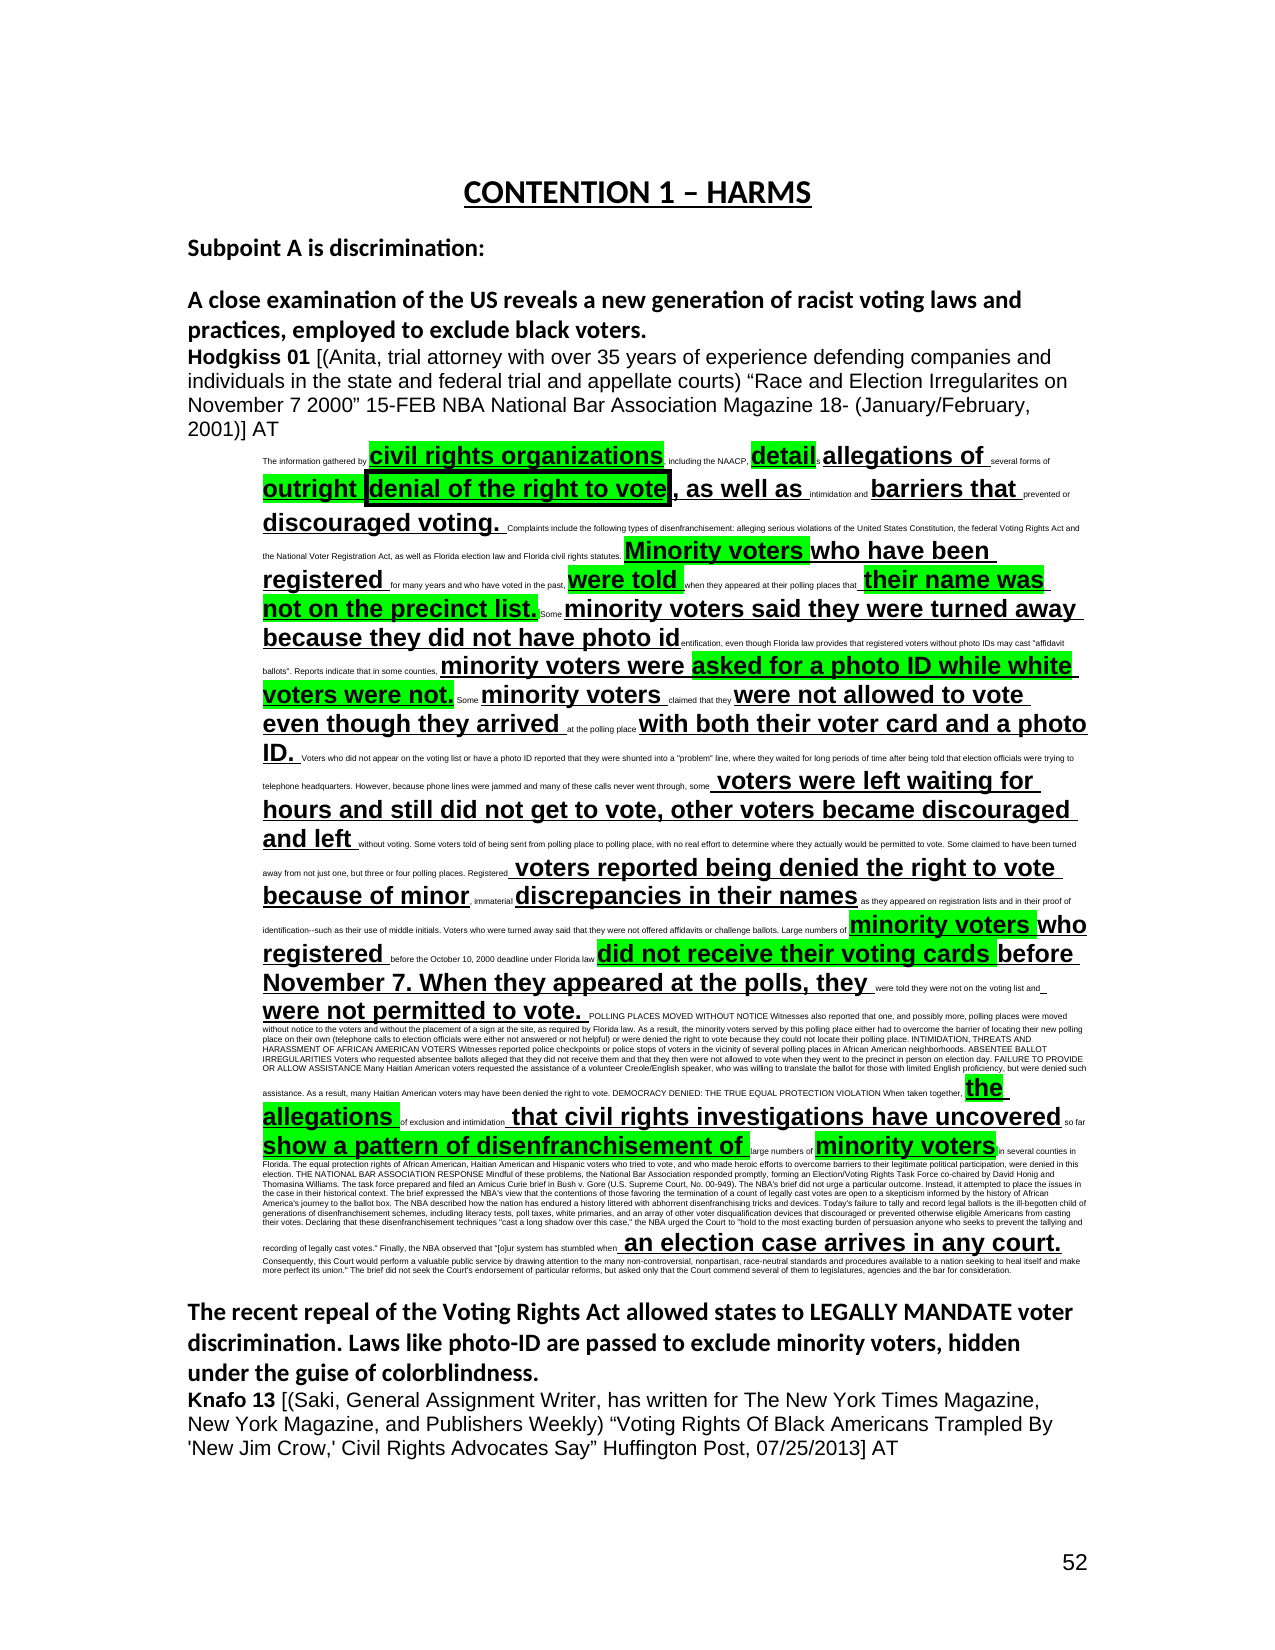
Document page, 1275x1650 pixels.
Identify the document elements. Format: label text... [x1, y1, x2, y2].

text Hodgkiss 01 [(Anita, trial attorney with over 35 years of experience defending companies and individuals in the state and federal trial and appellate courts) “Race and Election Irregularites on November 7 2000” 15-FEB NBA National Bar Association Magazine 18- (January/February, 2001)] AT [187, 345, 1087, 441]
text The information gathered by civil rights organizations, including the NAACP, details allegations of several forms of outright denial of the right to vote, as well as intimidation and barriers that prevented or discouraged voting. Complaints include the following types of disenfranchisement: alleging serious violations of the United States Constitution, the federal Voting Rights Act and the National Voter Registration Act, as well as Florida election law and Florida civil rights statutes. Minority voters who have been registered for many years and who have voted in the past, were told when they appeared at their polling places that their name was not on the precinct list. Some minority voters said they were turned away because they did not have photo identification, even though Florida law provides that registered voters without photo IDs may cast "affidavit ballots". Reports indicate that in some counties, minority voters were asked for a photo ID while white voters were not. Some minority voters claimed that they were not allowed to vote even though they arrived at the polling place with both their voter card and a photo ID. Voters who did not appear on the voting list or have a photo ID reported that they were shunted into a "problem" line, where they waited for long periods of time after being told that election officials were trying to telephone headquarters. However, because phone lines were jammed and many of these calls never went through, some voters were left waiting for hours and still did not get to vote, other voters became discouraged and left without voting. Some voters told of being sent from polling place to polling place, with no real effort to determine where they actually would be permitted to vote. Some claimed to have been turned away from not just one, but three or four polling places. Registered voters reported being denied the right to vote because of minor, immaterial discrepancies in their names as they appeared on registration lists and in their proof of identification--such as their use of middle initials. Voters who were turned away said that they were not offered affidavits or challenge ballots. Large numbers of minority voters who registered before the October 10, 2000 deadline under Florida law did not receive their voting cards before November 7. When they appeared at the polls, they were told they were not on the voting list and were not permitted to vote. POLLING PLACES MOVED WITHOUT NOTICE Witnesses also reported that one, and possibly more, polling places were moved without notice to the voters and without the placement of a sign at the site, as required by Florida law. As a result, the minority voters served by this polling place either had to overcome the barrier of locating their new polling place on their own (telephone calls to election officials were either not answered or not helpful) or were denied the right to vote because they could not locate their polling place. INTIMIDATION, THREATS AND HARASSMENT OF AFRICAN AMERICAN VOTERS Witnesses reported police checkpoints or police stops of voters in the vicinity of several polling places in African American neighborhoods. ABSENTEE BALLOT IRREGULARITIES Voters who requested absentee ballots alleged that they did not receive them and that they then were not allowed to vote when they went to the precinct in person on election day. FAILURE TO PROVIDE OR ALLOW ASSISTANCE Many Haitian American voters requested the assistance of a volunteer Creole/English speaker, who was willing to translate the ballot for those with limited English proficiency, but were denied such assistance. As a result, many Haitian American voters may have been denied the right to vote. DEMOCRACY DENIED: THE TRUE EQUAL PROTECTION VIOLATION When taken together, the allegations of exclusion and intimidation that civil rights investigations have uncovered so far show a pattern of disenfranchisement of large numbers of minority voters in several counties in Florida. The equal protection rights of African American, Haitian American and Hispanic voters who tried to vote, and who made heroic efforts to overcome barriers to their legitimate political participation, were denied in this election. THE NATIONAL BAR ASSOCIATION RESPONSE Mindful of these problems, the National Bar Association responded promptly, forming an Election/Voting Rights Task Force co-chaired by David Honig and Thomasina Williams. The task force prepared and filed an Amicus Curie brief in Bush v. Gore (U.S. Supreme Court, No. 00-949). The NBA's brief did not urge a particular outcome. Instead, it attempted to place the issues in the case in their historical context. The brief expressed the NBA's view that the contentions of those favoring the termination of a count of legally cast votes are open to a skepticism informed by the history of African America's journey to the ballot box. The NBA described how the nation has endured a history littered with abhorrent disenfranchising tricks and devices. Today's failure to tally and record legal ballots is the ill-begotten child of generations of disenfranchisement schemes, including literacy tests, poll taxes, white primaries, and an array of other voter disqualification devices that discouraged or prevented otherwise eligible Americans from casting their votes. Declaring that these disenfranchisement techniques "cast a long shadow over this case," the NBA urged the Court to "hold to the most exacting burden of persuasion anyone who seeks to prevent the tallying and recording of legally cast votes." Finally, the NBA observed that "[o]ur system has stumbled when an election case arrives in any court. Consequently, this Court would perform a valuable public service by drawing attention to the many non-controversial, nonpartisan, race-neutral standards and procedures available to a nation seeking to heal itself and make more perfect its union." The brief did not seek the Court's endorsement of particular reforms, but asked only that the Court commend several of them to legislatures, agencies and the bar for consideration. [262, 441, 1087, 1276]
subtitle Subpoint A is discrimination: [187, 232, 1087, 263]
text Knafo 13 [(Saki, General Assignment Writer, has written for The New York Times Magazine, New York Magazine, and Publishers Weekly) “Voting Rights Of Black Americans Trampled By 'New Jim Crow,' Civil Rights Advocates Say” Huffington Post, 07/25/2013] AT [187, 1388, 1087, 1460]
subtitle The recent repeal of the Voting Rights Act allowed states to LEGALLY MANDATE voter discrimination. Laws like photo-ID are passed to exclude minority voters, hidden under the guise of colorblindness. [187, 1296, 1087, 1388]
subtitle CONTENTION 1 – HARMS [187, 171, 1087, 212]
subtitle A close examination of the US reveals a new generation of racist voting laws and practices, employed to exclude black voters. [187, 284, 1087, 345]
